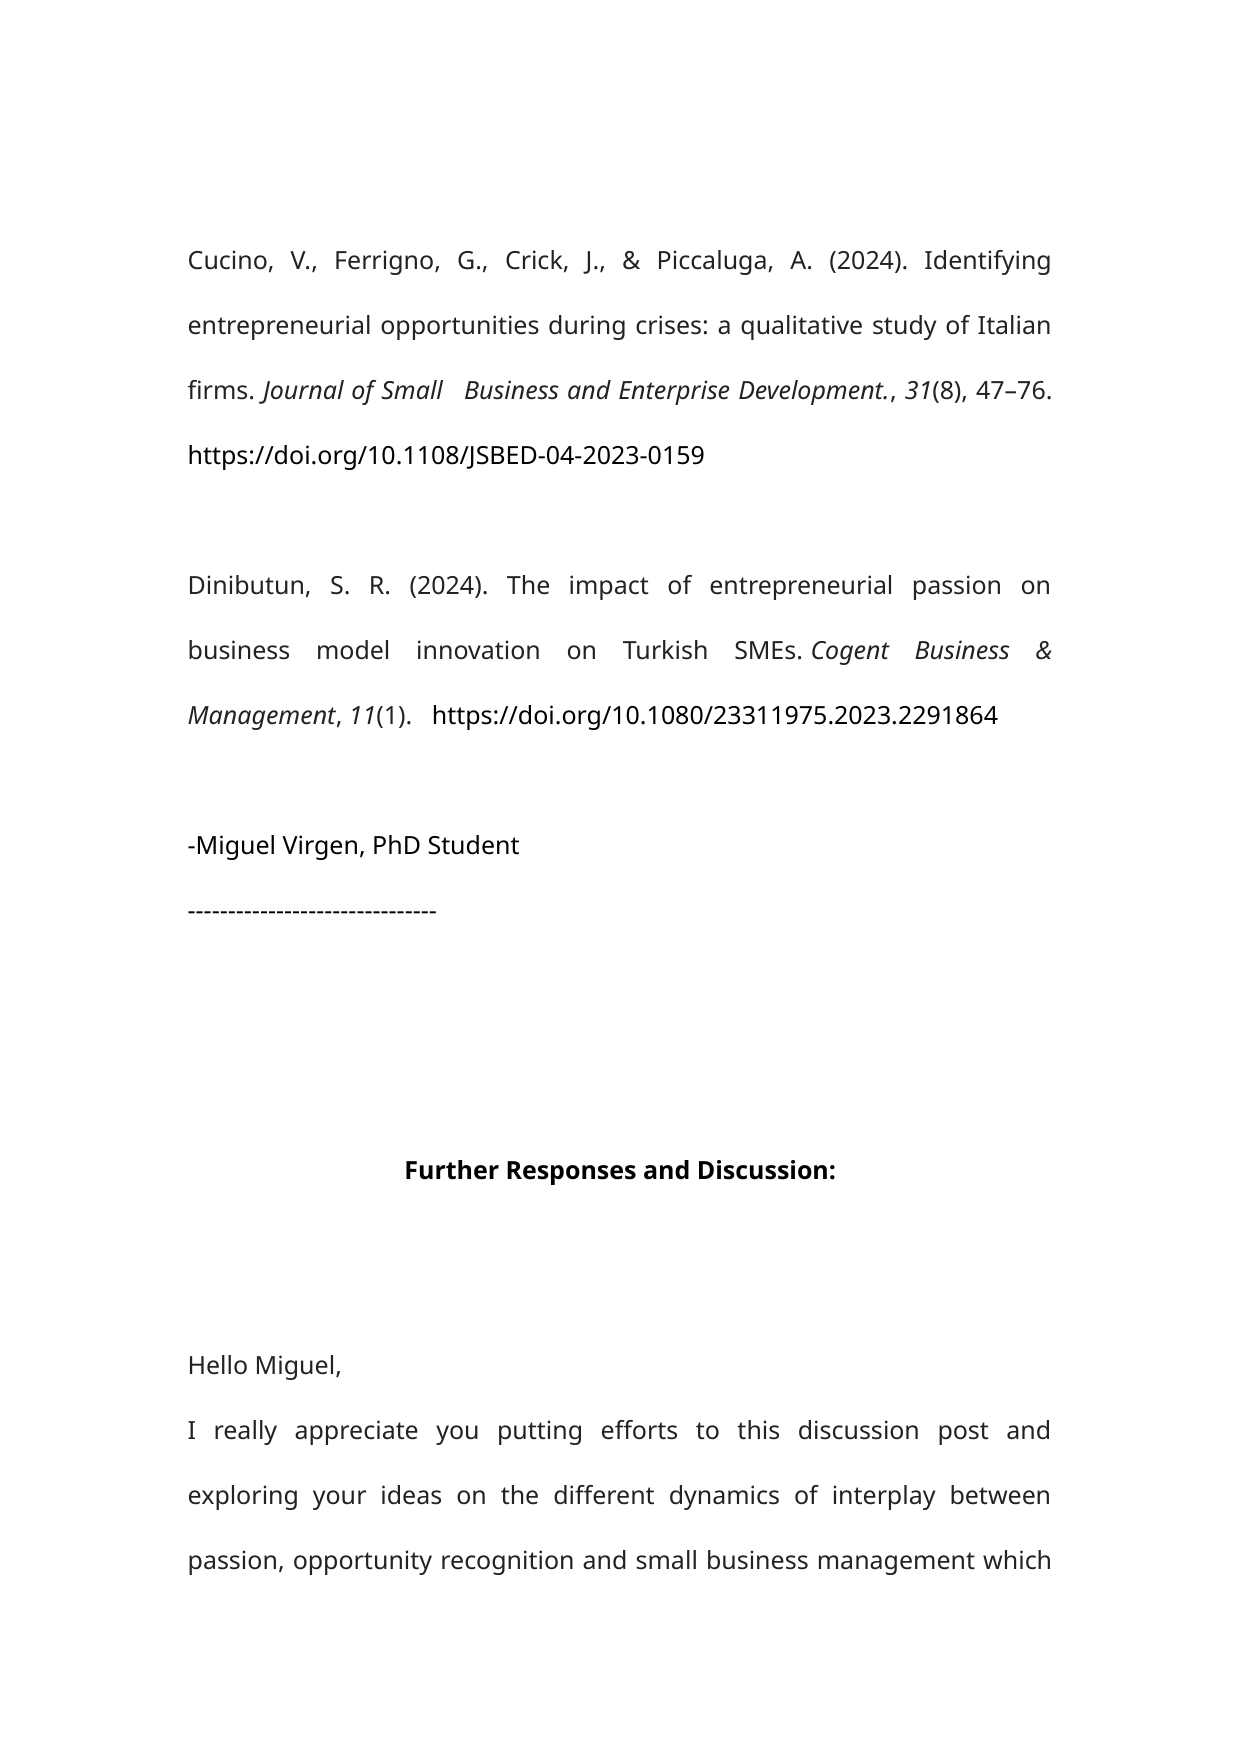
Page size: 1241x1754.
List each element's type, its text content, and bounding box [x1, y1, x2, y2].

text Hello Miguel, [187, 1332, 1053, 1397]
text Dinibutun, S. R. (2024). The impact of entrepreneurial passion on business model innovation on Turkish SMEs. Cogent Business & Management, 11(1). https://doi.org/10.1080/23311975.2023.2291864 [187, 552, 1053, 747]
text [187, 1397, 1053, 1592]
subtitle Further Responses and Discussion: [187, 1137, 1053, 1202]
text ------------------------------- [187, 877, 1053, 942]
text Cucino, V., Ferrigno, G., Crick, J., & Piccaluga, A. (2024). Identifying entrepreneurial opportunities during crises: a qualitative study of Italian firms. Journal of Small Business and Enterprise Development., 31(8), 47–76. https://doi.org/10.1108/JSBED-04-2023-0159 [187, 227, 1053, 487]
text -Miguel Virgen, PhD Student [187, 812, 1053, 877]
